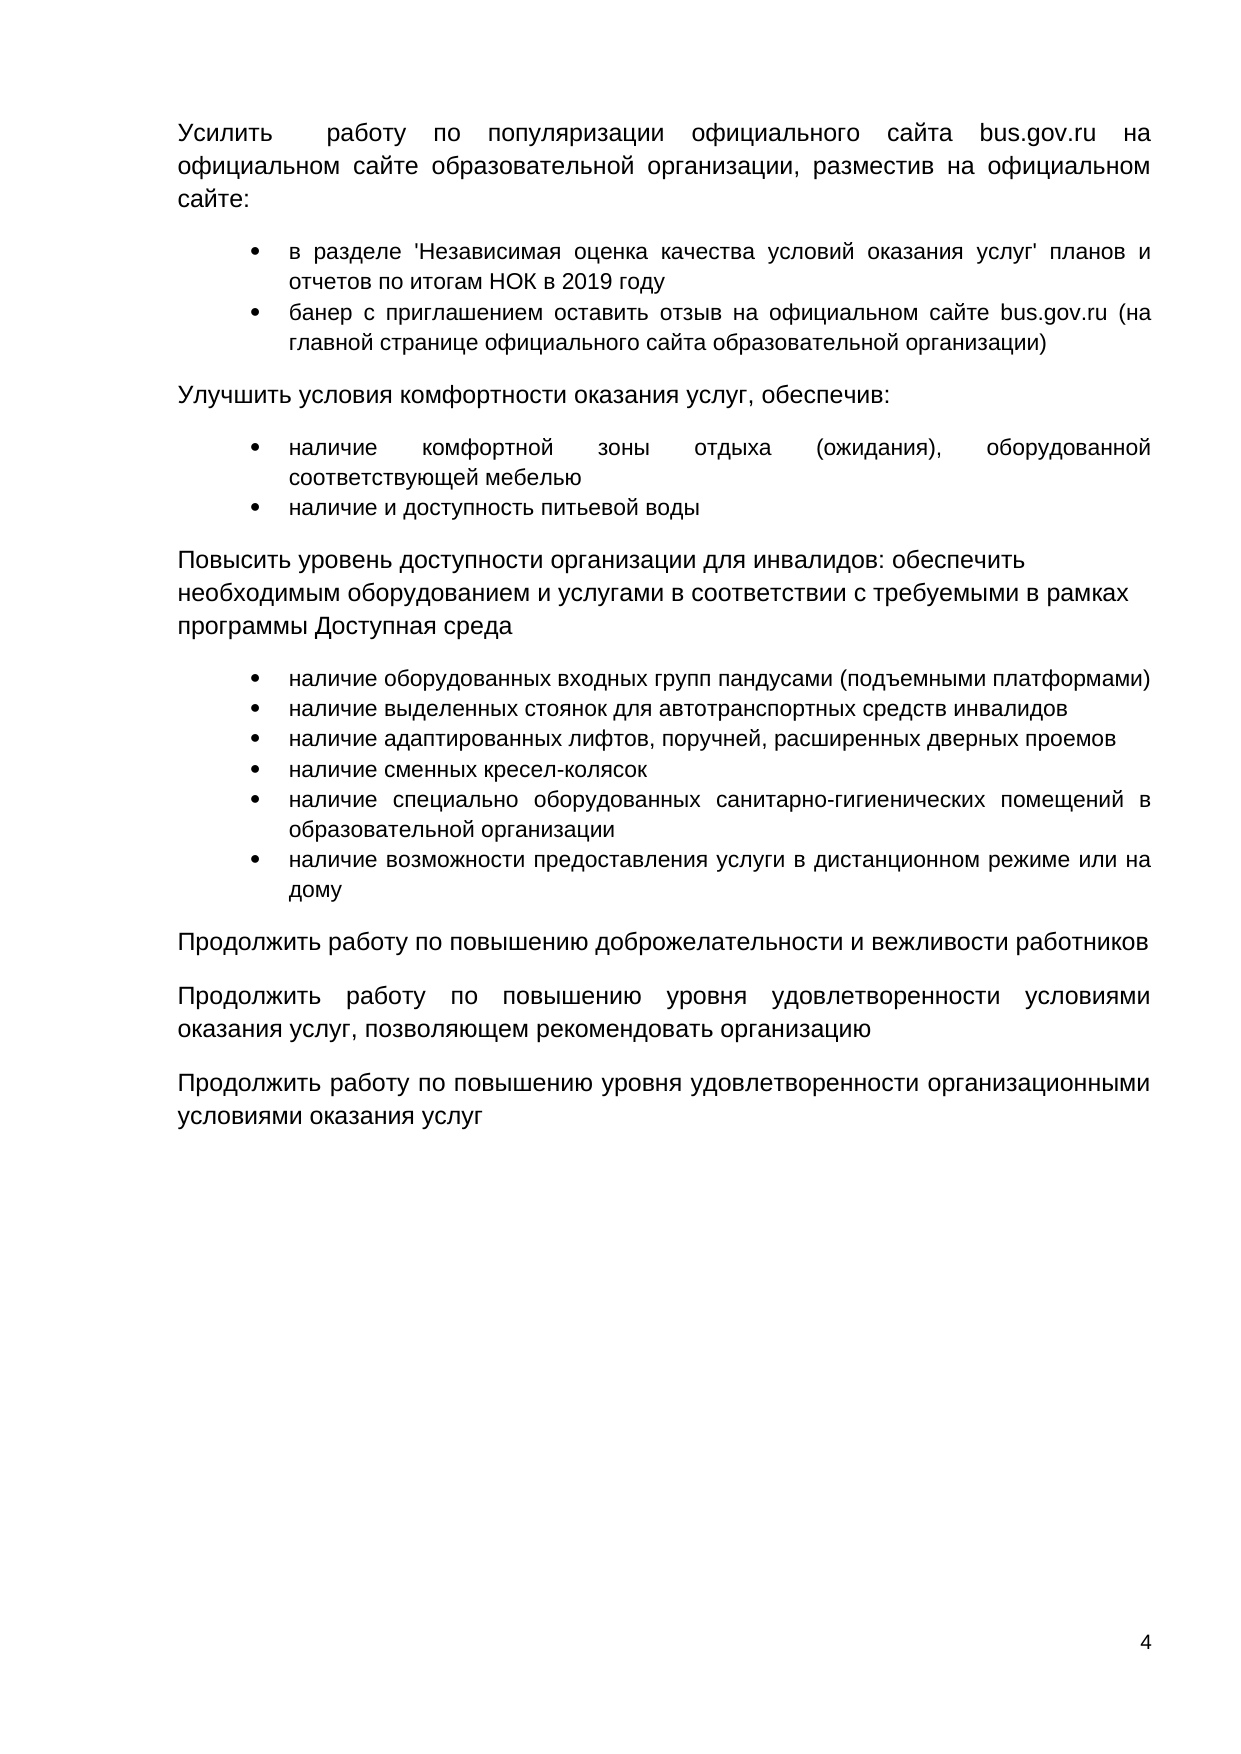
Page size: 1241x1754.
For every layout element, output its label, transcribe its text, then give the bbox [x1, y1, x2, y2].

list наличие сменных кресел-колясок [251, 756, 1152, 782]
list наличие оборудованных входных групп пандусами (подъемными платформами) [251, 665, 1152, 691]
text Повысить уровень доступности организации для инвалидов: обеспечить необходимым оборудованием и услугами в соответствии с требуемыми в рамках программы Доступная среда [177, 545, 1152, 640]
text Продолжить работу по повышению уровня удовлетворенности условиями оказания услуг, позволяющем рекомендовать организацию [177, 981, 1152, 1043]
list наличие комфортной зоны отдыха (ожидания), оборудованной соответствующей мебелью [251, 433, 1152, 490]
list банер с приглашением оставить отзыв на официальном сайте bus.gov.ru (на главной странице официального сайта образовательной организации) [251, 298, 1152, 355]
list наличие выделенных стоянок для автотранспортных средств инвалидов [251, 695, 1152, 721]
list наличие специально оборудованных санитарно-гигиенических помещений в образовательной организации [251, 786, 1152, 842]
list наличие и доступность питьевой воды [251, 494, 1152, 520]
text Продолжить работу по повышению доброжелательности и вежливости работников [177, 927, 1152, 956]
list наличие адаптированных лифтов, поручней, расширенных дверных проемов [251, 725, 1152, 752]
list наличие возможности предоставления услуги в дистанционном режиме или на дому [251, 846, 1152, 903]
text Усилить работу по популяризации официального сайта bus.gov.ru на официальном сайте образовательной организации, разместив на официальном сайте: [177, 118, 1152, 213]
text Продолжить работу по повышению уровня удовлетворенности организационными условиями оказания услуг [177, 1068, 1152, 1130]
text Улучшить условия комфортности оказания услуг, обеспечив: [177, 380, 1152, 408]
list в разделе 'Независимая оценка качества условий оказания услуг' планов и отчетов по итогам НОК в 2019 году [251, 238, 1152, 294]
